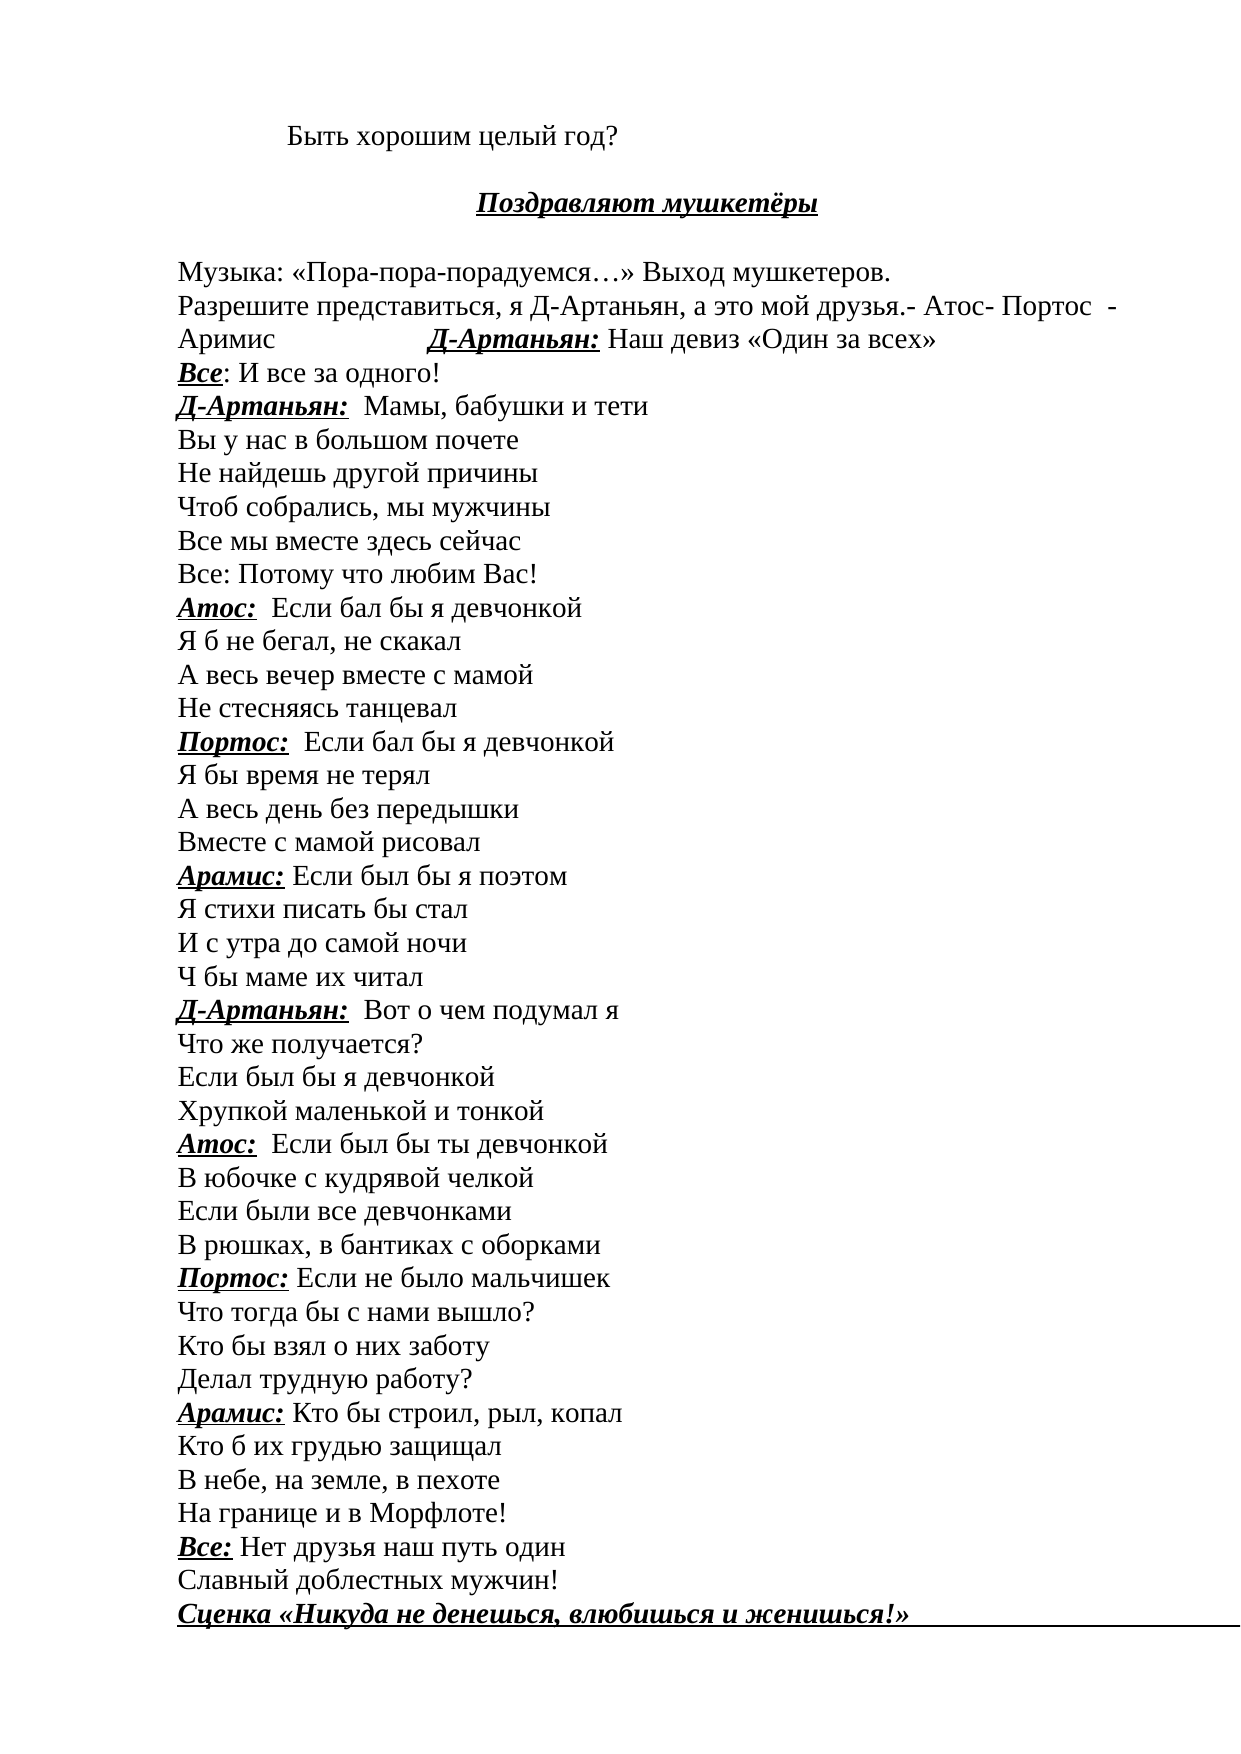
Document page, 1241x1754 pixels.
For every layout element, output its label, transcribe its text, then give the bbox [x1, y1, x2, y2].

text Поздравляют мушкетёры Музыка: «Пора-пора-порадуемся…» Выход мушкетеров. Разрешите представиться, я Д-Артаньян, а это мой друзья.- Атос- Портос - Аримис Д-Артаньян: Наш девиз «Один за всех» Все: И все за одного! Д-Артаньян: Мамы, бабушки и тети Вы у нас в большом почете Не найдешь другой причины Чтоб собрались, мы мужчины Все мы вместе здесь сейчас Все: Потому что любим Вас! Атос: Если бал бы я девчонкой Я б не бегал, не скакал А весь вечер вместе с мамой Не стесняясь танцевал Портос: Если бал бы я девчонкой Я бы время не терял А весь день без передышки Вместе с мамой рисовал Арамис: Если был бы я поэтом Я стихи писать бы стал И с утра до самой ночи Ч бы маме их читал Д-Артаньян: Вот о чем подумал я Что же получается? Если был бы я девчонкой Хрупкой маленькой и тонкой Атос: Если был бы ты девчонкой В юбочке с кудрявой челкой Если были все девчонками В рюшках, в бантиках с оборками Портос: Если не было мальчишек Что тогда бы с нами вышло? Кто бы взял о них заботу Делал трудную работу? Арамис: Кто бы строил, рыл, копал Кто б их грудью защищал В небе, на земле, в пехоте На границе и в Морфлоте! Все: Нет друзья наш путь один Славный доблестных мужчин! [177, 185, 1152, 1596]
text Сценка «Никуда не денешься, влюбишься и женишься!» [177, 1596, 1152, 1625]
text Быть хорошим целый год? [177, 118, 1152, 152]
